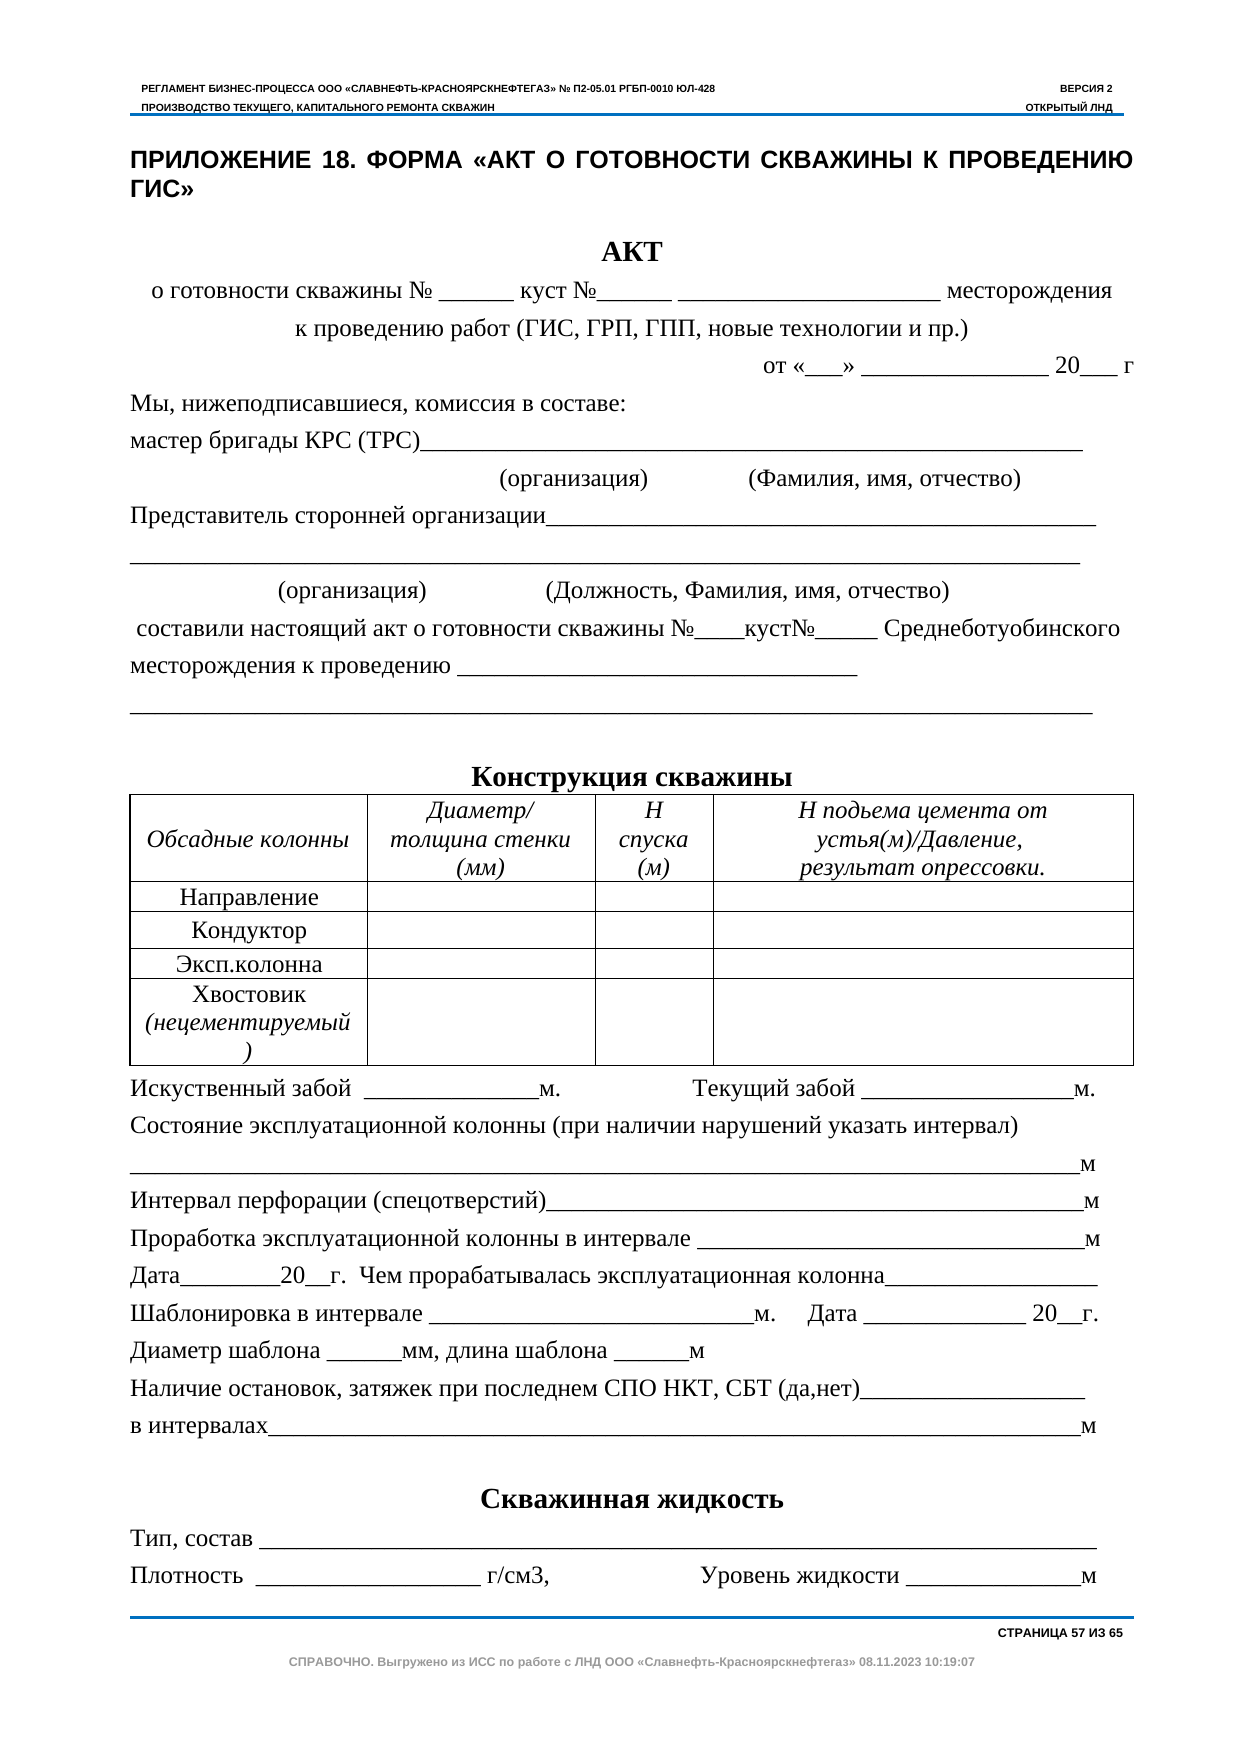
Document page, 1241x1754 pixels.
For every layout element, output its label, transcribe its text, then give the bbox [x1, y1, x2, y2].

text мастер бригады КРС (ТРС)_____________________________________________________ [130, 419, 1134, 456]
text Тип, состав ___________________________________________________________________ [130, 1516, 1134, 1553]
text ____________________________________________________________________________ (организация) (Должность, Фамилия, имя, отчество) [130, 531, 1134, 606]
table_header Н спуска (м) [596, 795, 713, 881]
text Проработка эксплуатационной колонны в интервале _______________________________м Дата________20__г. Чем прорабатывалась эксплуатационная колонна_________________ [130, 1216, 1134, 1291]
table_cell Кондуктор [131, 912, 367, 948]
table_cell [714, 912, 1133, 948]
text в интервалах_________________________________________________________________м [130, 1403, 1134, 1441]
text Интервал перфорации (спецотверстий)___________________________________________м [130, 1178, 1134, 1216]
table_cell [368, 949, 595, 978]
table_header Н подьема цемента от устья(м)/Давление, результат опрессовки. [714, 795, 1133, 881]
text Скважинная жидкость [130, 1478, 1134, 1516]
text к проведению работ (ГИС, ГРП, ГПП, новые технологии и пр.) [130, 306, 1134, 344]
table_cell [714, 882, 1133, 911]
table_header Диаметр/толщина стенки (мм) [368, 795, 595, 881]
text о готовности скважины № ______ куст №______ _____________________ месторождения [130, 269, 1134, 306]
text АКТ [130, 231, 1134, 269]
table_cell [596, 912, 713, 948]
text Представитель сторонней организации____________________________________________ [130, 494, 1134, 531]
table_cell Эксп.колонна [131, 949, 367, 978]
text Диаметр шаблона ______мм, длина шаблона ______м [130, 1328, 1134, 1366]
subtitle ПРИЛОЖЕНИЕ 18. ФОРМА «АКТ О ГОТОВНОСТИ СКВАЖИНЫ К ПРОВЕДЕНИЮ ГИС» [130, 145, 1134, 203]
table_cell [368, 882, 595, 911]
table_cell [368, 912, 595, 948]
text Состояние эксплуатационной колонны (при наличии нарушений указать интервал) ____________________________________________________________________________м [130, 1103, 1134, 1178]
table_cell [596, 882, 713, 911]
text Конструкция скважины [130, 756, 1134, 794]
text Плотность __________________ г/см3, Уровень жидкости ______________м [130, 1553, 1134, 1591]
text Шаблонировка в интервале __________________________м. Дата _____________ 20__г. [130, 1291, 1134, 1328]
text Наличие остановок, затяжек при последнем СПО НКТ, СБТ (да,нет)__________________ [130, 1366, 1134, 1403]
table_cell [714, 979, 1133, 1065]
text Искуственный забой ______________м. Текущий забой _________________м. [130, 1066, 1134, 1103]
table_cell [596, 979, 713, 1065]
text составили настоящий акт о готовности скважины №____куст№_____ Среднеботуобинского месторождения к проведению ________________________________ _____________________________________________________________________________ [130, 606, 1134, 719]
table_cell Направление [131, 882, 367, 911]
text Мы, нижеподписавшиеся, комиссия в составе: [130, 381, 1134, 419]
table_header Обсадные колонны [131, 795, 367, 881]
text (организация) (Фамилия, имя, отчество) [130, 456, 1134, 494]
table_cell [368, 979, 595, 1065]
text от «___» _______________ 20___ г [130, 344, 1134, 381]
table_cell Хвостовик (нецементируемый) [131, 979, 367, 1065]
table_cell [596, 949, 713, 978]
table_cell [714, 949, 1133, 978]
